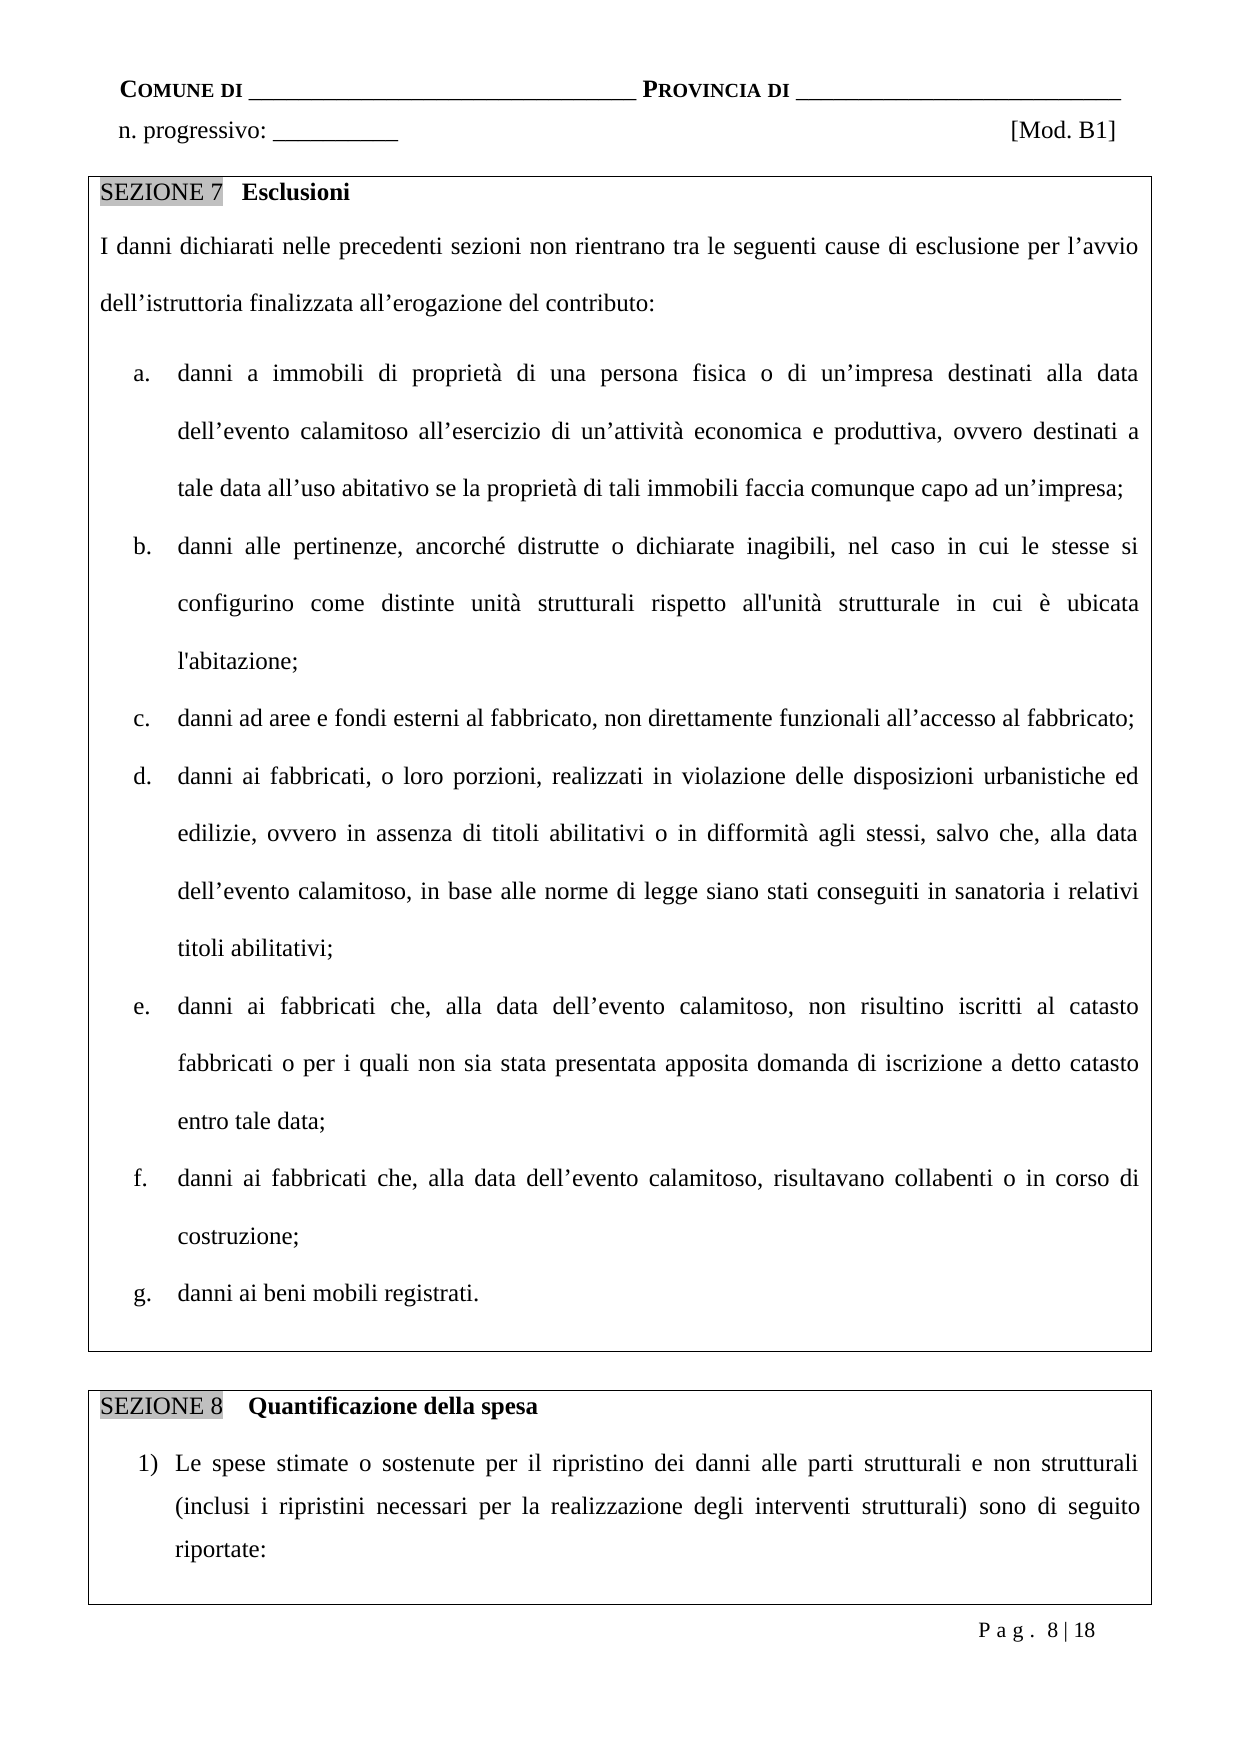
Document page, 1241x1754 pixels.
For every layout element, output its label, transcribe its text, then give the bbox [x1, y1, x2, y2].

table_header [89, 1391, 1151, 1604]
table_header SEZIONE 7 Esclusioni I danni dichiarati nelle precedenti sezioni non rientrano tra le seguenti cause di esclusione per l’avvio dell’istruttoria finalizzata all’erogazione del contributo: danni a immobili di proprietà di una persona fisica o di un’impresa destinati alla data dell’evento calamitoso all’esercizio di un’attività economica e produttiva, ovvero destinati a tale data all’uso abitativo se la proprietà di tali immobili faccia comunque capo ad un’impresa; danni alle pertinenze, ancorché distrutte o dichiarate inagibili, nel caso in cui le stesse si configurino come distinte unità strutturali rispetto all'unità strutturale in cui è ubicata l'abitazione; danni ad aree e fondi esterni al fabbricato, non direttamente funzionali all’accesso al fabbricato; danni ai fabbricati, o loro porzioni, realizzati in violazione delle disposizioni urbanistiche ed edilizie, ovvero in assenza di titoli abilitativi o in difformità agli stessi, salvo che, alla data dell’evento calamitoso, in base alle norme di legge siano stati conseguiti in sanatoria i relativi titoli abilitativi; danni ai fabbricati che, alla data dell’evento calamitoso, non risultino iscritti al catasto fabbricati o per i quali non sia stata presentata apposita domanda di iscrizione a detto catasto entro tale data; danni ai fabbricati che, alla data dell’evento calamitoso, risultavano collabenti o in corso di costruzione; danni ai beni mobili registrati. [89, 177, 1151, 1351]
